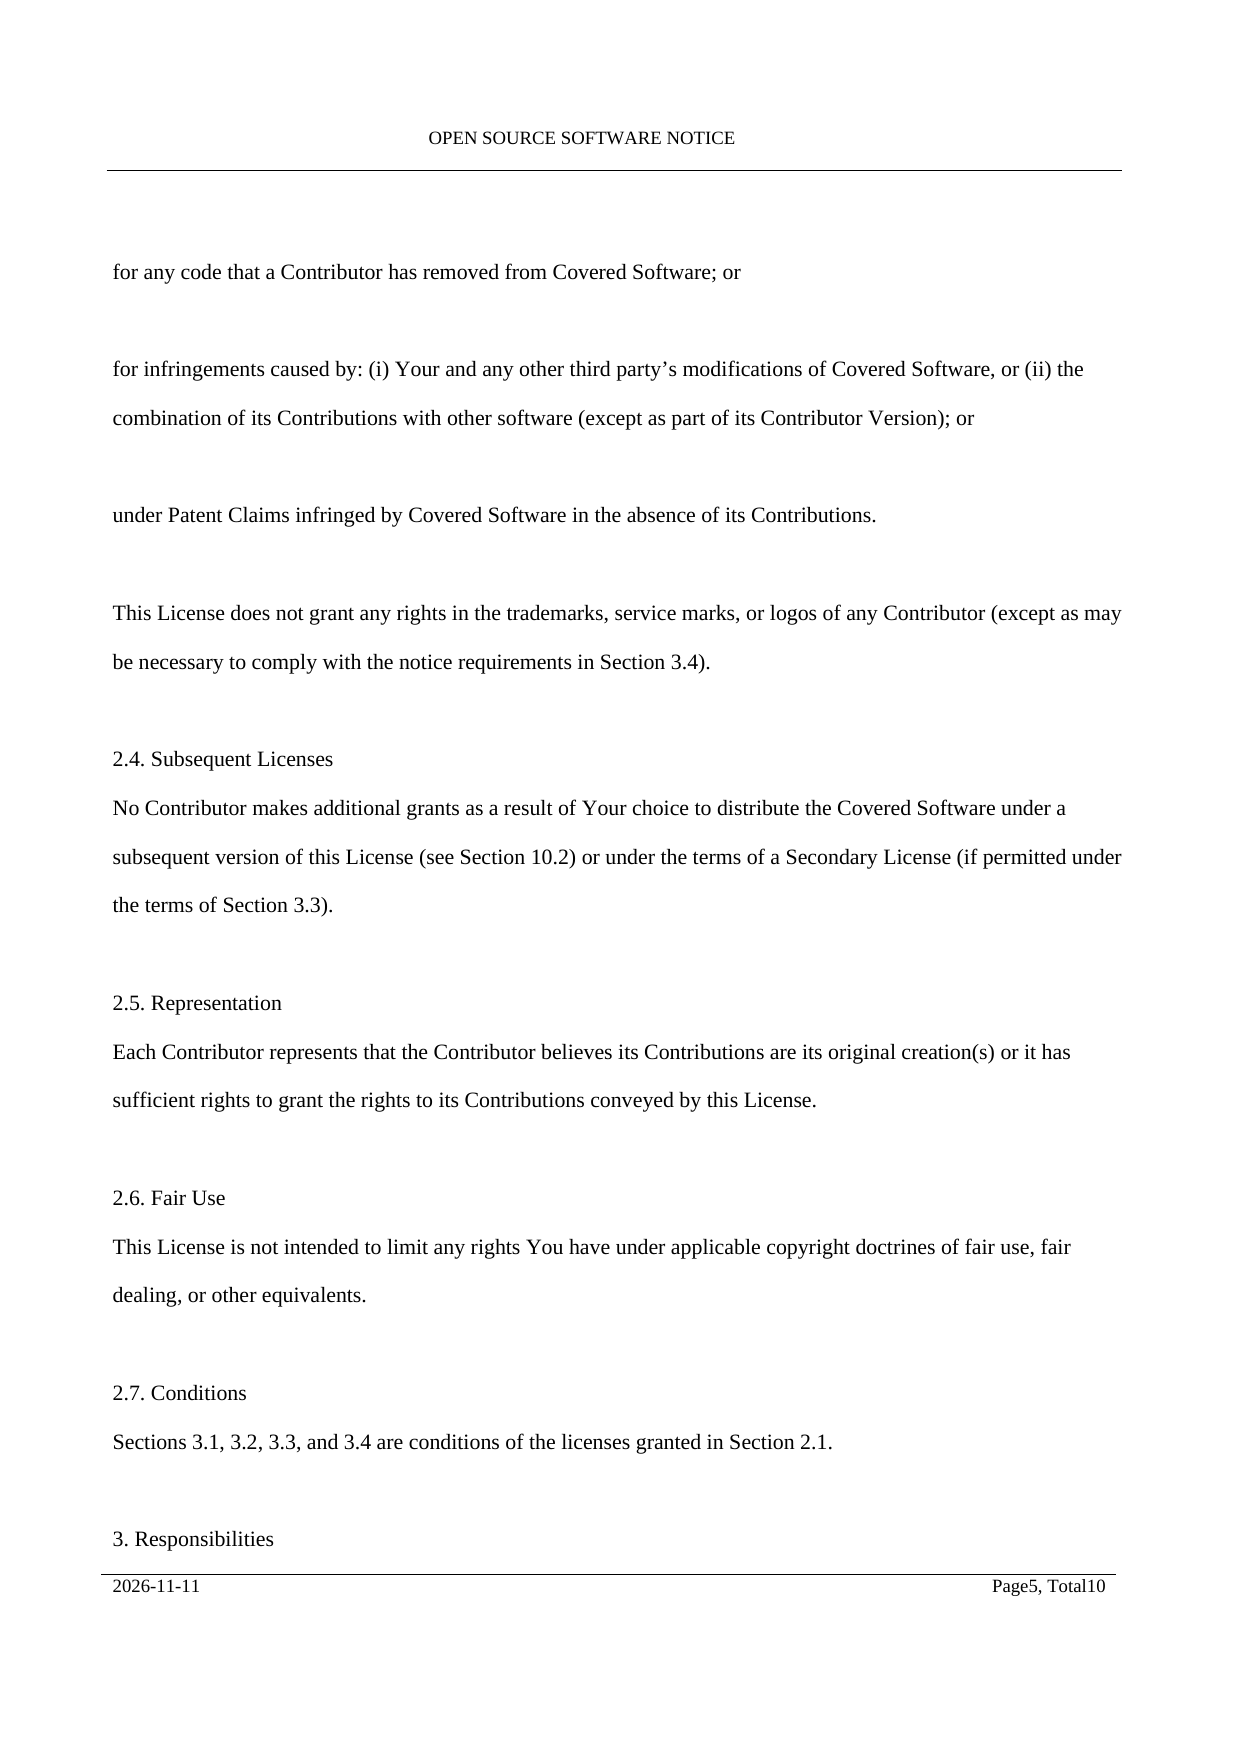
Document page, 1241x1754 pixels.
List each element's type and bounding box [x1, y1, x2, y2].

text [112, 206, 1128, 1555]
